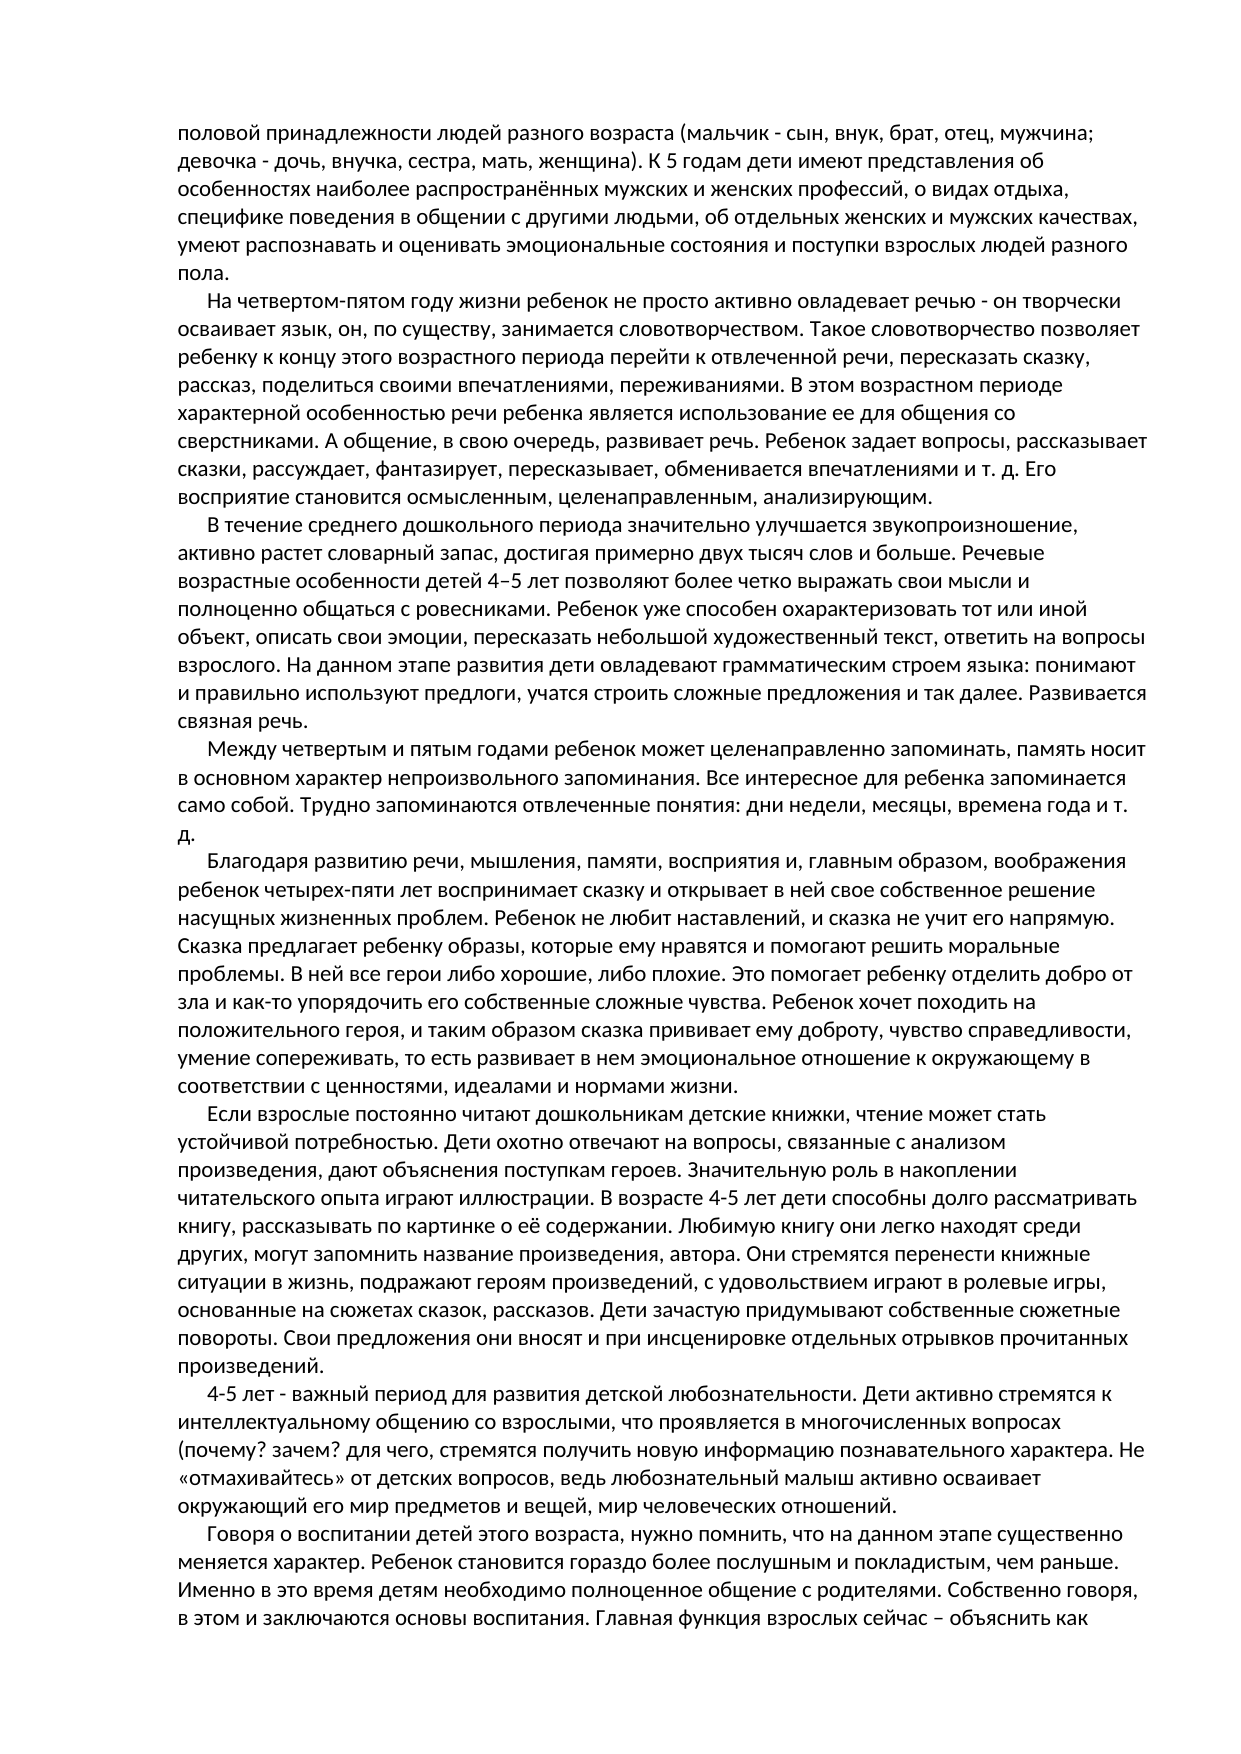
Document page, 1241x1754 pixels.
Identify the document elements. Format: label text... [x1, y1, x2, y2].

text Если взрослые постоянно читают дошкольникам детские книжки, чтение может стать устойчивой потребностью. Дети охотно отвечают на вопросы, связанные с анализом произведения, дают объяснения поступкам героев. Значительную роль в накоплении читательского опыта играют иллюстрации. В возрасте 4-5 лет дети способны долго рассматривать книгу, рассказывать по картинке о её содержании. Любимую книгу они легко находят среди других, могут запомнить название произведения, автора. Они стремятся перенести книжные ситуации в жизнь, подражают героям произведений, с удовольствием играют в ролевые игры, основанные на сюжетах сказок, рассказов. Дети зачастую придумывают собственные сюжетные повороты. Свои предложения они вносят и при инсценировке отдельных отрывков прочитанных произведений. [177, 1099, 1152, 1379]
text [177, 1519, 1152, 1631]
text 4-5 лет - важный период для развития детской любознательности. Дети активно стремятся к интеллектуальному общению со взрослыми, что проявляется в многочисленных вопросах (почему? зачем? для чего, стремятся получить новую информацию познавательного характера. Не «отмахивайтесь» от детских вопросов, ведь любознательный малыш активно осваивает окружающий его мир предметов и вещей, мир человеческих отношений. [177, 1379, 1152, 1519]
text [177, 118, 1152, 286]
text Между четвертым и пятым годами ребенок может целенаправленно запоминать, память носит в основном характер непроизвольного запоминания. Все интересное для ребенка запоминается само собой. Трудно запоминаются отвлеченные понятия: дни недели, месяцы, времена года и т. д. [177, 734, 1152, 847]
text На четвертом-пятом году жизни ребенок не просто активно овладевает речью - он творчески осваивает язык, он, по существу, занимается словотворчеством. Такое словотворчество позволяет ребенку к концу этого возрастного периода перейти к отвлеченной речи, пересказать сказку, рассказ, поделиться своими впечатлениями, переживаниями. В этом возрастном периоде характерной особенностью речи ребенка является использование ее для общения со сверстниками. А общение, в свою очередь, развивает речь. Ребенок задает вопросы, рассказывает сказки, рассуждает, фантазирует, пересказывает, обменивается впечатлениями и т. д. Его восприятие становится осмысленным, целенаправленным, анализирующим. [177, 286, 1152, 510]
text В течение среднего дошкольного периода значительно улучшается звукопроизношение, активно растет словарный запас, достигая примерно двух тысяч слов и больше. Речевые возрастные особенности детей 4–5 лет позволяют более четко выражать свои мысли и полноценно общаться с ровесниками. Ребенок уже способен охарактеризовать тот или иной объект, описать свои эмоции, пересказать небольшой художественный текст, ответить на вопросы взрослого. На данном этапе развития дети овладевают грамматическим строем языка: понимают и правильно используют предлоги, учатся строить сложные предложения и так далее. Развивается связная речь. [177, 510, 1152, 734]
text Благодаря развитию речи, мышления, памяти, восприятия и, главным образом, воображения ребенок четырех-пяти лет воспринимает сказку и открывает в ней свое собственное решение насущных жизненных проблем. Ребенок не любит наставлений, и сказка не учит его напрямую. Сказка предлагает ребенку образы, которые ему нравятся и помогают решить моральные проблемы. В ней все герои либо хорошие, либо плохие. Это помогает ребенку отделить добро от зла и как-то упорядочить его собственные сложные чувства. Ребенок хочет походить на положительного героя, и таким образом сказка прививает ему доброту, чувство справедливости, умение сопереживать, то есть развивает в нем эмоциональное отношение к окружающему в соответствии с ценностями, идеалами и нормами жизни. [177, 847, 1152, 1099]
